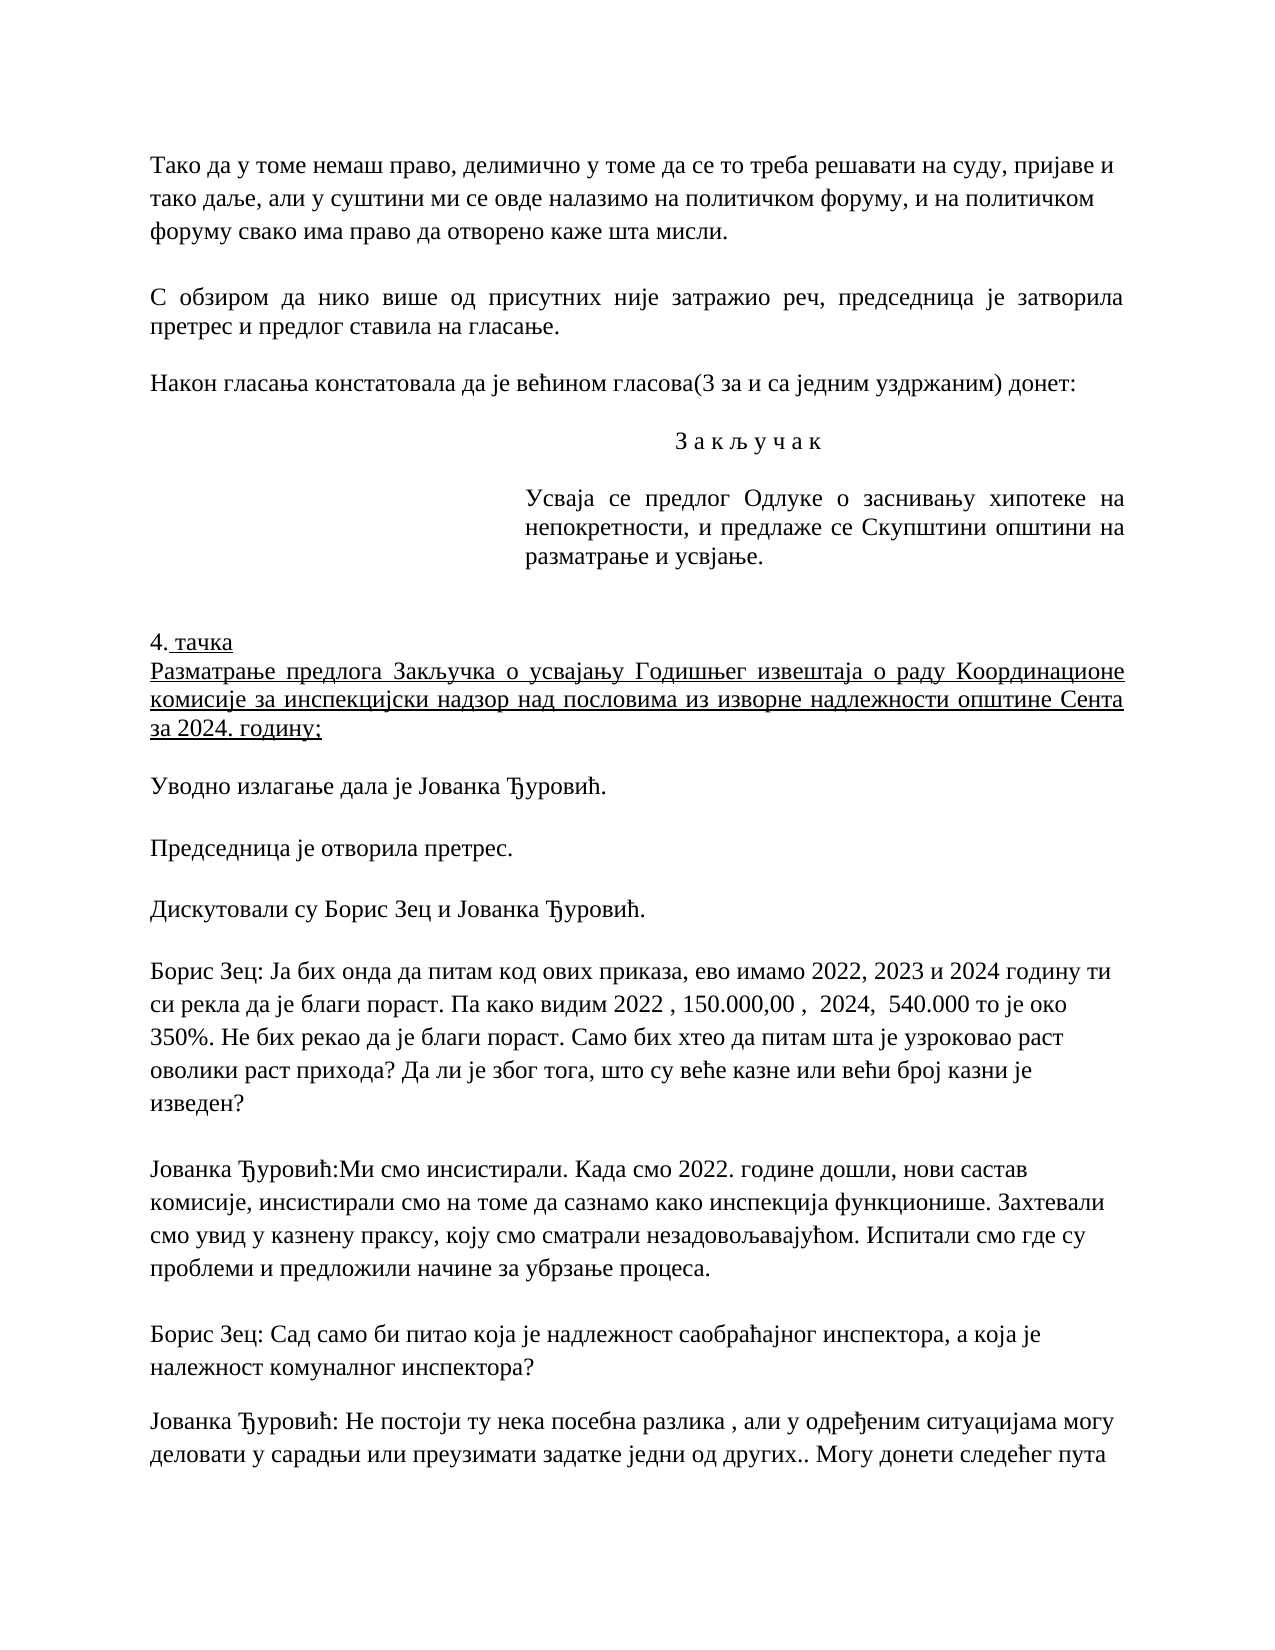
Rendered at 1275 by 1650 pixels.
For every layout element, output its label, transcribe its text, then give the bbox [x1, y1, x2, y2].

text Усваја се предлог Одлуке о заснивању хипотеке на непокретности, и предлаже се Скупштини општини на разматрање и усвјање. [525, 483, 1125, 569]
text Борис Зец: Ја бих онда да питам код ових приказа, ево имамо 2022, 2023 и 2024 годину ти си рекла да је благи пораст. Па како видим 2022 , 150.000,00 , 2024, 540.000 то је око 350%. Не бих рекао да је благи пораст. Само бих хтео да питам шта је узроковао раст оволики раст прихода? Да ли је због тога, што су веће казне или већи број казни је изведен? [150, 956, 1125, 1117]
text Разматрање предлога Закључка о усвајању Годишњег извештаја о раду Координационе комисије за инспекцијски надзор над пословима из изворне надлежности општине Сента за 2024. годину; [150, 656, 1125, 681]
text Борис Зец: Сад само би питао која је надлежност саобраћајног инспектора, а која је належност комуналног инспектора? [150, 1319, 1125, 1381]
text Тако да у томе немаш право, делимично у томе да се то треба решавати на суду, пријаве и тако даље, али у суштини ми се овде налазимо на политичком форуму, и на политичком форуму свако има право да отворено каже шта мисли. [150, 150, 1125, 245]
text Након гласања констатовала да је већином гласова(3 за и са једним уздржаним) донет: [150, 368, 1125, 397]
text 4. тачка [150, 627, 1125, 656]
text Разматрање предлога Закључка о усвајању Годишњег извештаја о раду Координационе комисије за инспекцијски надзор над пословима из изворне надлежности општине Сента за 2024. годину; [150, 682, 1125, 742]
text Председница је отворила претрес. [150, 833, 1125, 861]
text Јованка Ђуровић:Ми смо инсистирали. Када смо 2022. године дошли, нови састав комисије, инсистирали смо на томе да сазнамо како инспекција функционише. Захтевали смо увид у казнену праксу, коју смо сматрали незадовољавајућом. Испитали смо где су проблеми и предложили начине за убрзање процеса. [150, 1154, 1125, 1282]
text Уводно излагање дала је Јованка Ђуровић. [150, 771, 1125, 799]
text С обзиром да нико више од присутних није затражио реч, председница је затворила претрес и предлог ставила на гласање. [150, 282, 1125, 339]
text Дискутовали су Борис Зец и Јованка Ђуровић. [150, 894, 1125, 923]
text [150, 1406, 1125, 1468]
text З а к љ у ч а к [600, 426, 1125, 454]
